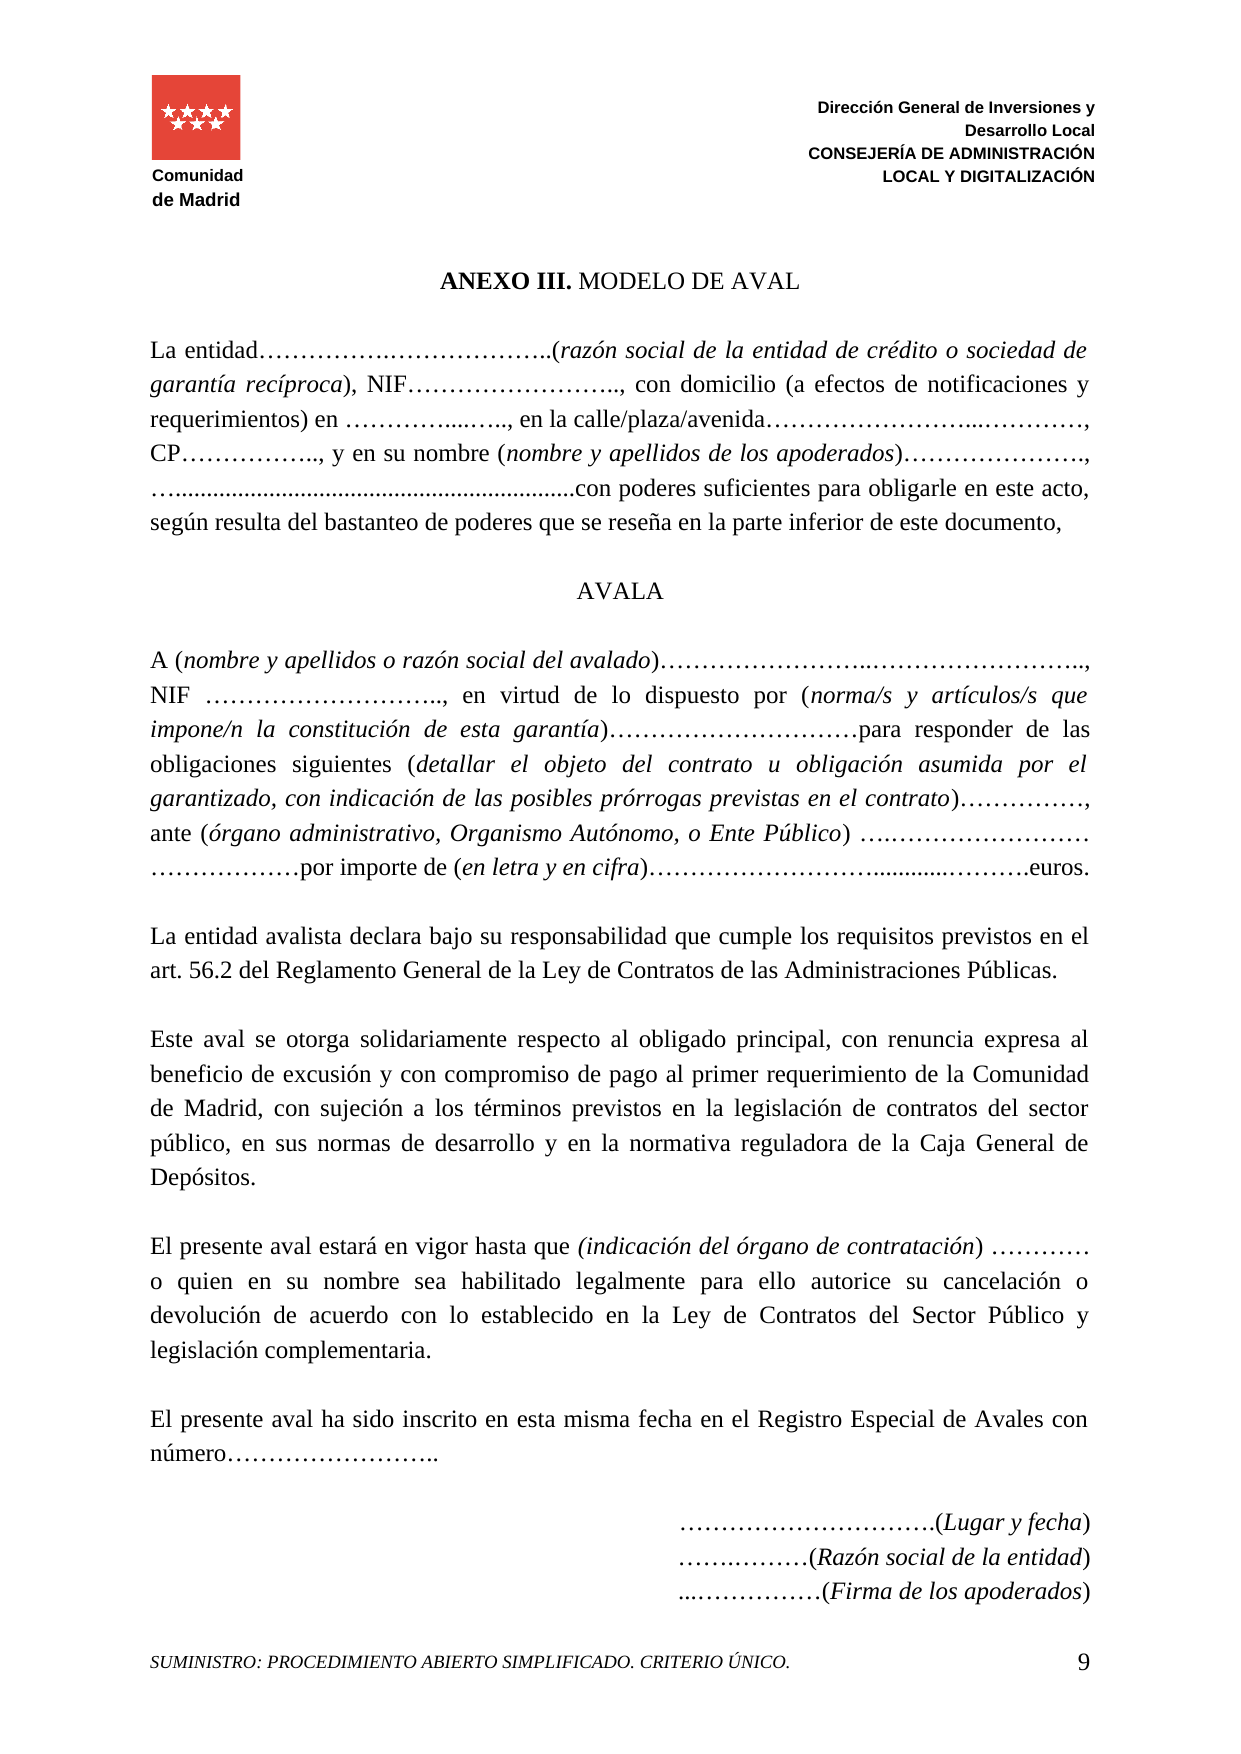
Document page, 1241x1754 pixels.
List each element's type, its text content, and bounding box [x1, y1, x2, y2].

text El presente aval ha sido inscrito en esta misma fecha en el Registro Especial de Avales con número…………………….. [150, 1404, 1090, 1467]
text La entidad…………….………………..(razón social de la entidad de crédito o sociedad de garantía recíproca), NIF…………………….., con domicilio (a efectos de notificaciones y requerimientos) en …………....….., en la calle/plaza/avenida……………………...…………, CP…………….., y en su nombre (nombre y apellidos de los apoderados)…………………., …................................................................con poderes suficientes para obligarle en este acto, según resulta del bastanteo de poderes que se reseña en la parte inferior de este documento, [150, 335, 1090, 536]
text ………………………….(Lugar y fecha) [150, 1507, 1090, 1536]
text A (nombre y apellidos o razón social del avalado)……………………..…………………….., NIF ……………………….., en virtud de lo dispuesto por (norma/s y artículos/s que impone/n la constitución de esta garantía)…………………………para responder de las obligaciones siguientes (detallar el objeto del contrato u obligación asumida por el garantizado, con indicación de las posibles prórrogas previstas en el contrato)……………, ante (órgano administrativo, Organismo Autónomo, o Ente Público) ….…………………… ………………por importe de (en letra y en cifra)………………………............……….euros. [150, 645, 1090, 881]
text La entidad avalista declara bajo su responsabilidad que cumple los requisitos previstos en el art. 56.2 del Reglamento General de la Ley de Contratos de las Administraciones Públicas. [150, 921, 1090, 984]
text …….………(Razón social de la entidad) [150, 1542, 1090, 1571]
text ANEXO III. MODELO DE AVAL [150, 266, 1090, 295]
text El presente aval estará en vigor hasta que (indicación del órgano de contratación) ………… o quien en su nombre sea habilitado legalmente para ello autorice su cancelación o devolución de acuerdo con lo establecido en la Ley de Contratos del Sector Público y legislación complementaria. [150, 1231, 1090, 1364]
text ...……………(Firma de los apoderados) [150, 1576, 1090, 1605]
text AVALA [150, 576, 1090, 605]
text Este aval se otorga solidariamente respecto al obligado principal, con renuncia expresa al beneficio de excusión y con compromiso de pago al primer requerimiento de la Comunidad de Madrid, con sujeción a los términos previstos en la legislación de contratos del sector público, en sus normas de desarrollo y en la normativa reguladora de la Caja General de Depósitos. [150, 1024, 1090, 1191]
